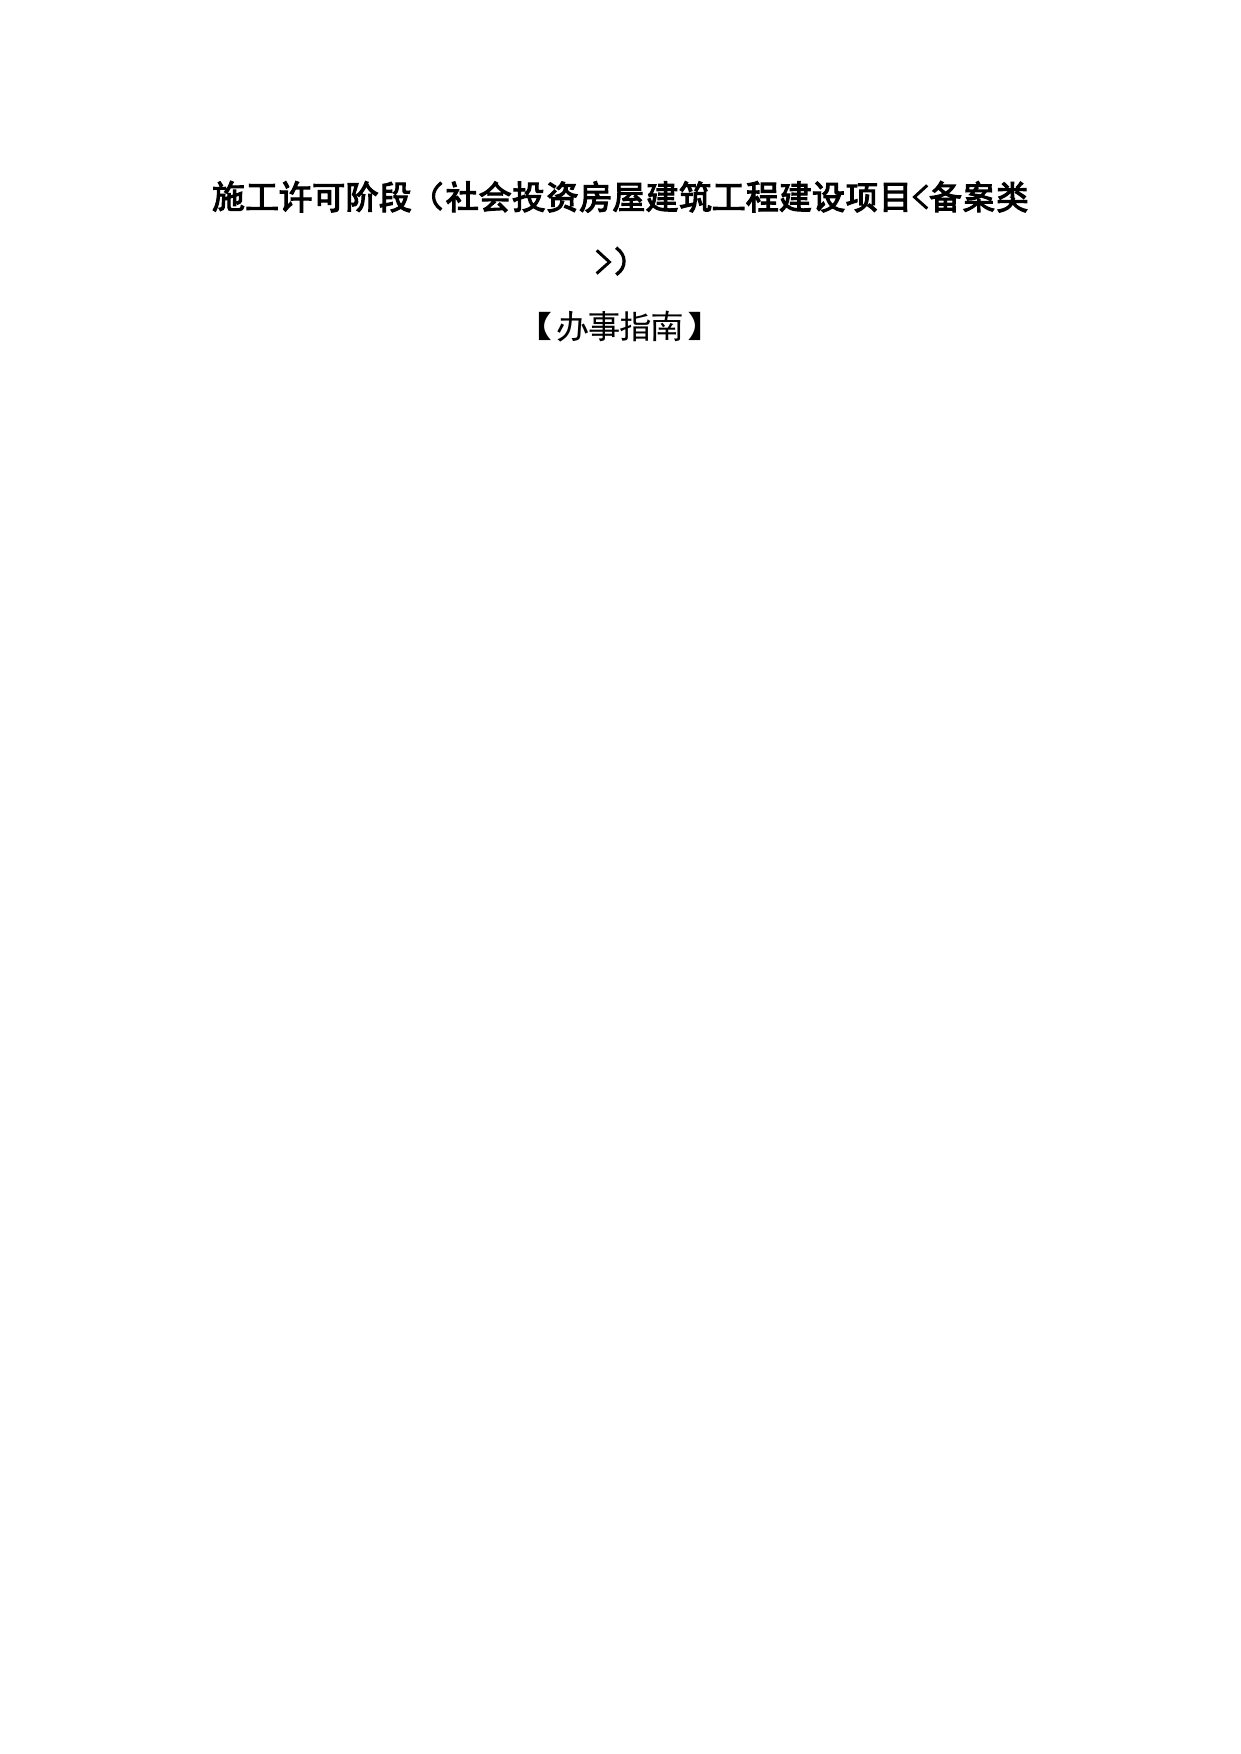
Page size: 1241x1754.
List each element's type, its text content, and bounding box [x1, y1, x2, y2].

text 【办事指南】 [187, 292, 1053, 357]
text 施工许可阶段（社会投资房屋建筑工程建设项目<备案类>） [187, 162, 1053, 292]
